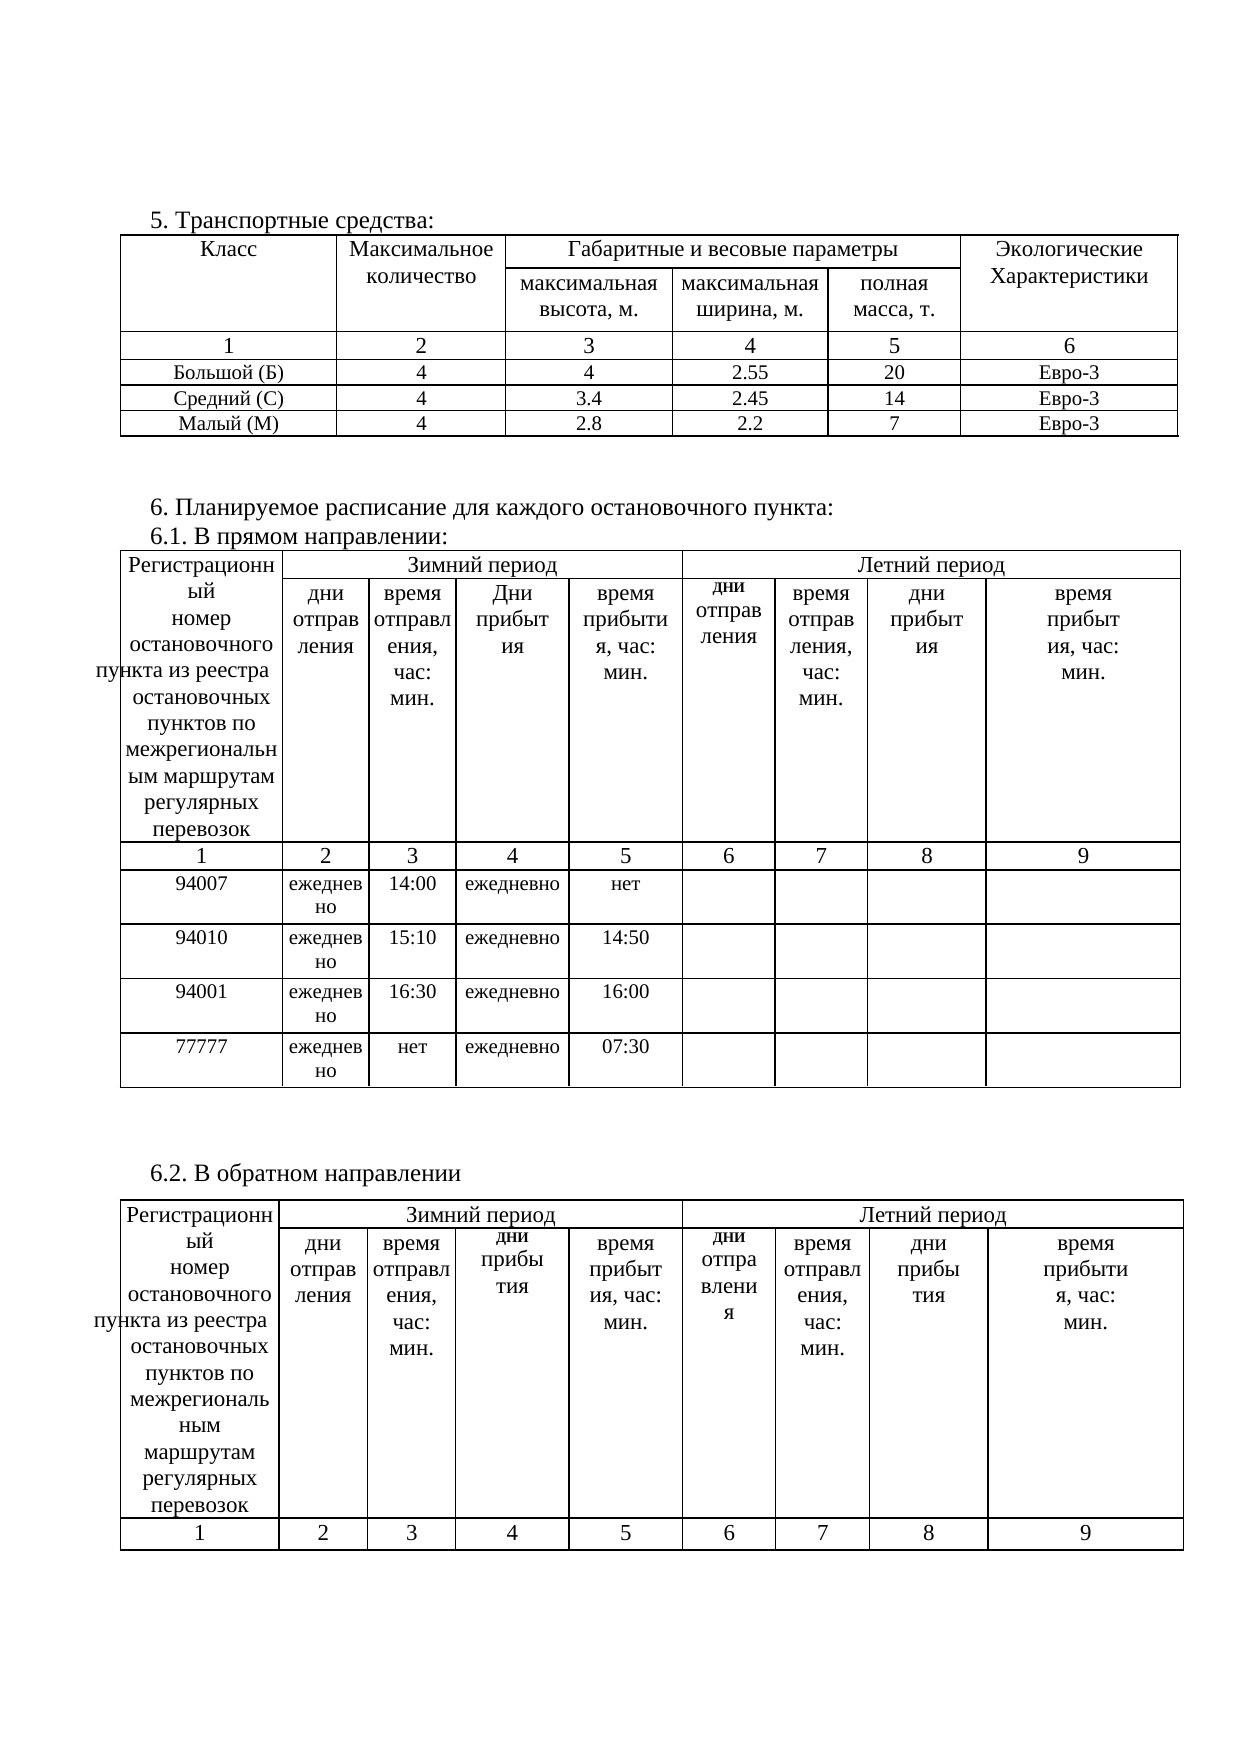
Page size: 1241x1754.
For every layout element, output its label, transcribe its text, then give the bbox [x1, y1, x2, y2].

table_cell 3 [370, 843, 455, 869]
table_header Зимний период [283, 551, 682, 577]
table_cell 5 [570, 843, 682, 869]
table_cell 9 [989, 1519, 1183, 1549]
table_header Летний период [683, 551, 1180, 577]
table_cell 3 [506, 332, 672, 358]
table_cell полная масса, т. [829, 269, 960, 331]
table_cell 07:30 [570, 1034, 682, 1086]
table_cell Дни прибыт ия [457, 579, 568, 841]
table_cell 20 [829, 360, 960, 384]
table_cell Евро-3 [961, 360, 1177, 384]
table_cell [987, 979, 1180, 1032]
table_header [121, 1201, 278, 1517]
table_header Регистрационный номер остановочного пункта из реестра остановочных пунктов по межрегиональным маршрутам регулярных перевозок [121, 551, 282, 841]
table_header Зимний период [280, 1201, 682, 1227]
table_cell 2 [337, 332, 505, 358]
table_cell 7 [776, 843, 867, 869]
table_cell время отправ ления, час: мин. [776, 579, 867, 841]
table_cell [868, 925, 985, 978]
table_cell 14 [829, 386, 960, 410]
table_cell нет [570, 871, 682, 923]
table_cell [683, 871, 774, 923]
table_cell дни прибыт ия [868, 579, 985, 841]
table_cell дни отправ ления [283, 579, 368, 841]
table_cell [868, 871, 985, 923]
table_cell время прибыт ия, час: мин. [570, 1229, 682, 1517]
table_cell дни отправ ления [280, 1229, 367, 1517]
table_cell [776, 925, 867, 978]
table_cell ДНИ прибы тия [456, 1229, 568, 1517]
table_cell время отправл ения, час: мин. [368, 1229, 455, 1517]
table_cell 2 [283, 843, 368, 869]
text 6.1. В прямом направлении: [150, 521, 1090, 549]
table_cell ежедневно [457, 925, 568, 978]
table_cell 2 [280, 1519, 367, 1549]
table_cell 4 [456, 1519, 568, 1549]
table_cell [776, 979, 867, 1032]
table_header Экологические Характеристики [961, 236, 1177, 331]
table_cell дни прибы тия [870, 1229, 987, 1517]
table_cell ежедневно [457, 1034, 568, 1086]
table_cell 8 [868, 843, 985, 869]
table_cell [683, 1034, 774, 1086]
table_cell 16:30 [370, 979, 455, 1032]
table_cell максимальная ширина, м. [673, 269, 827, 331]
table_cell ежедневно [457, 979, 568, 1032]
table_header Класс [121, 236, 336, 331]
table_cell 1 [121, 332, 336, 358]
table_cell 1 [121, 1519, 278, 1549]
table_cell 2.55 [673, 360, 827, 384]
table_cell 14:50 [570, 925, 682, 978]
table_cell 7 [776, 1519, 869, 1549]
text 5. Транспортные средства: [150, 205, 1090, 234]
table_cell Малый (М) [121, 411, 336, 435]
table_header Летний период [683, 1201, 1183, 1227]
table_cell 4 [337, 386, 505, 410]
table_cell [987, 871, 1180, 923]
table_cell 4 [337, 360, 505, 384]
table_cell ежедневно [283, 1034, 368, 1086]
text 6. Планируемое расписание для каждого остановочного пункта: [150, 492, 1090, 521]
table_cell ежедневно [283, 871, 368, 923]
table_cell 2.8 [506, 411, 672, 435]
table_cell ежедневно [283, 979, 368, 1032]
table_cell 6 [683, 1519, 775, 1549]
table_cell время прибыти я, час: мин. [570, 579, 682, 841]
table_cell 6 [961, 332, 1177, 358]
table_cell [776, 871, 867, 923]
table_cell [987, 1034, 1180, 1086]
table_cell 3.4 [506, 386, 672, 410]
table_cell нет [370, 1034, 455, 1086]
table_cell время отправл ения, час: мин. [776, 1229, 869, 1517]
table_cell Большой (Б) [121, 360, 336, 384]
table_cell [868, 1034, 985, 1086]
table_cell 1 [121, 843, 282, 869]
table_cell 94001 [121, 979, 282, 1032]
table_cell 14:00 [370, 871, 455, 923]
table_cell 16:00 [570, 979, 682, 1032]
table_cell время отправл ения, час: мин. [370, 579, 455, 841]
table_cell Средний (С) [121, 386, 336, 410]
table_cell время прибыти я, час: мин. [989, 1229, 1183, 1517]
table_header Максимальное количество [337, 236, 505, 331]
table_cell 4 [506, 360, 672, 384]
table_cell 94010 [121, 925, 282, 978]
table_cell 2.2 [673, 411, 827, 435]
table_cell время прибыт ия, час: мин. [987, 579, 1180, 841]
table_cell 7 [829, 411, 960, 435]
table_cell Евро-3 [961, 411, 1177, 435]
table_cell Евро-3 [961, 386, 1177, 410]
table_cell [683, 925, 774, 978]
table_cell 4 [673, 332, 827, 358]
table_cell ежедневно [457, 871, 568, 923]
text 6.2. В обратном направлении [150, 1158, 1090, 1187]
table_cell [683, 979, 774, 1032]
table_cell 5 [829, 332, 960, 358]
table_cell 8 [870, 1519, 987, 1549]
table_cell ежедневно [283, 925, 368, 978]
table_cell 3 [368, 1519, 455, 1549]
table_cell 2.45 [673, 386, 827, 410]
table_cell ДНИ отпра влени я [683, 1229, 775, 1517]
table_cell максимальная высота, м. [506, 269, 672, 331]
table_cell 94007 [121, 871, 282, 923]
table_cell [987, 925, 1180, 978]
table_cell 4 [457, 843, 568, 869]
table_cell 77777 [121, 1034, 282, 1086]
table_cell [868, 979, 985, 1032]
table_cell 9 [987, 843, 1180, 869]
table_cell ДНИ отправ ления [683, 579, 774, 841]
table_cell [776, 1034, 867, 1086]
table_cell 4 [337, 411, 505, 435]
table_cell 5 [570, 1519, 682, 1549]
table_header Габаритные и весовые параметры [506, 236, 960, 267]
table_cell 15:10 [370, 925, 455, 978]
table_cell 6 [683, 843, 774, 869]
